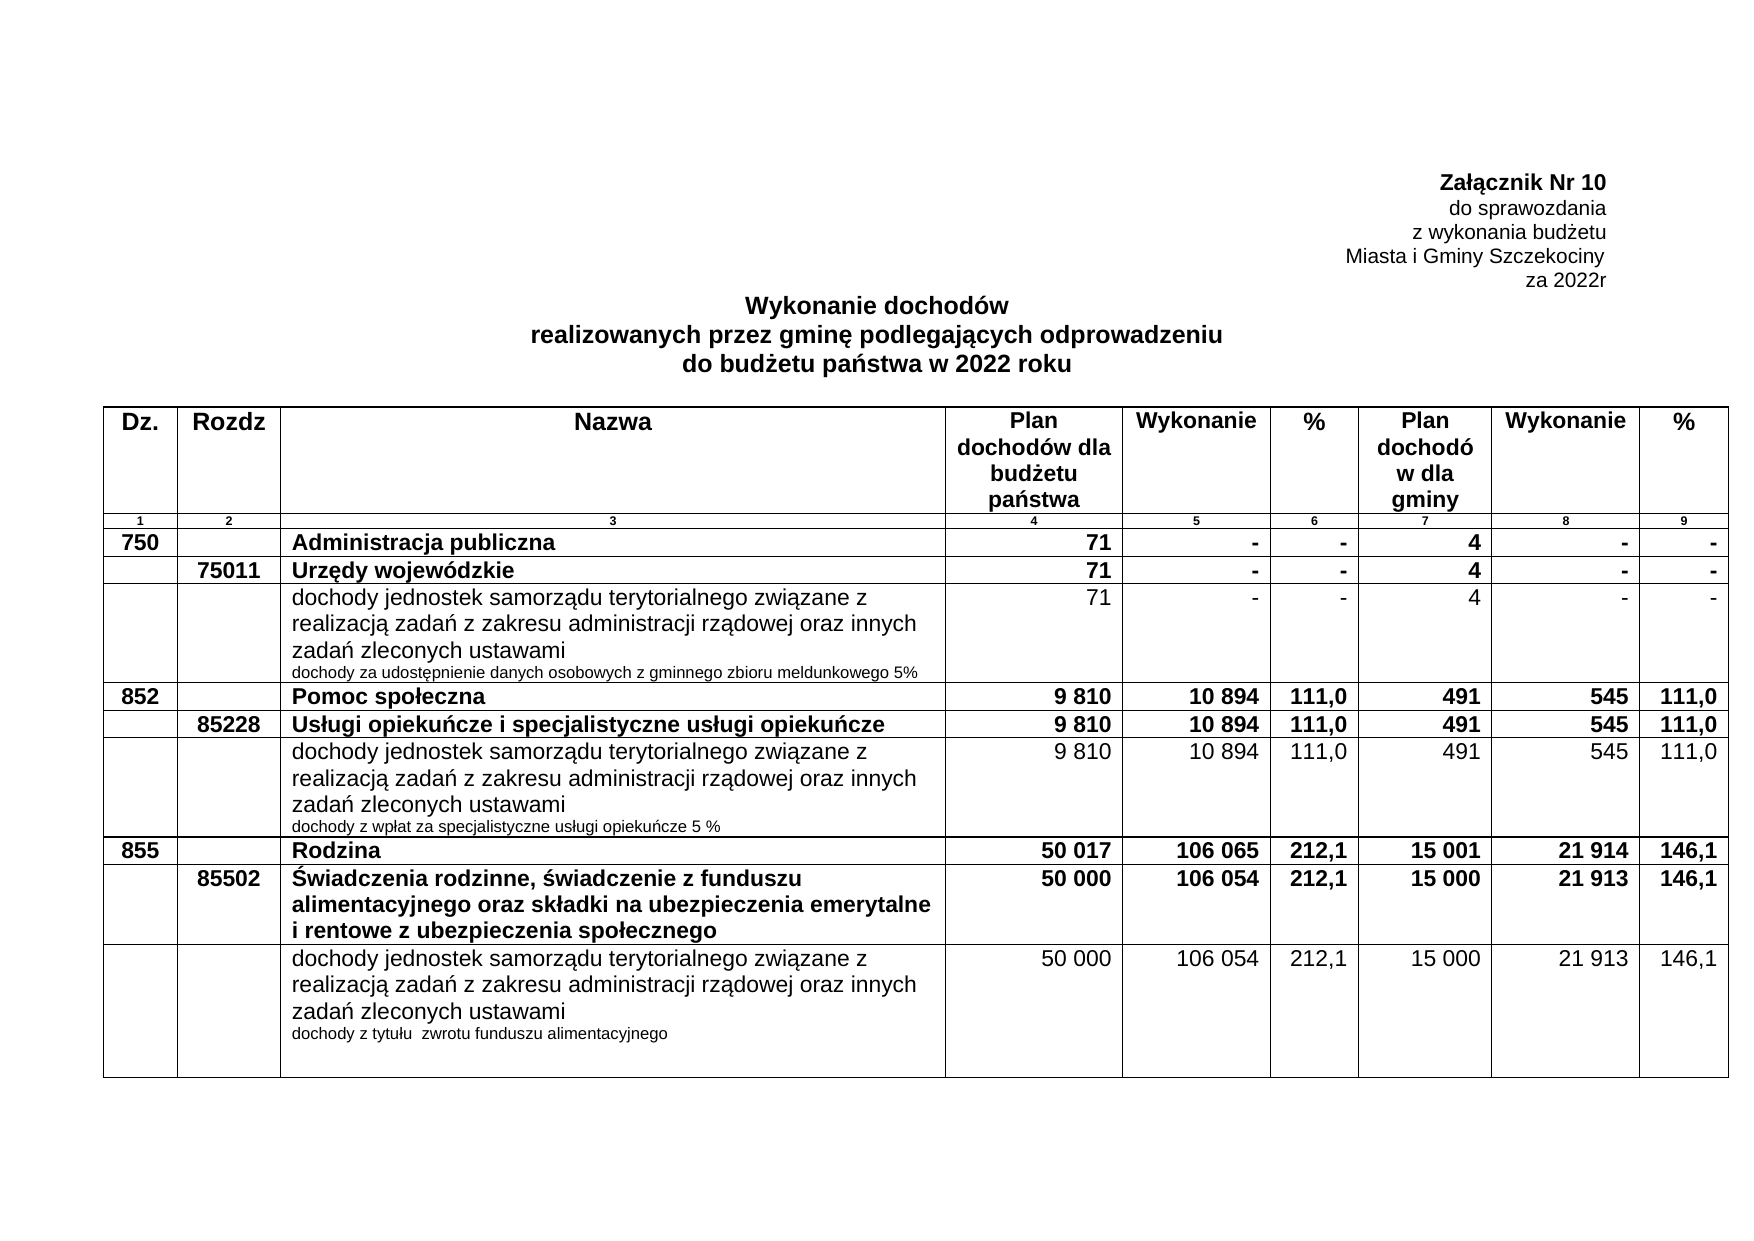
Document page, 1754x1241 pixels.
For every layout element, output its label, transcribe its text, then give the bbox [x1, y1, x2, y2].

table_cell [178, 529, 280, 556]
table_cell dochody jednostek samorządu terytorialnego związane z realizacją zadań z zakresu administracji rządowej oraz innych zadań zleconych ustawami dochody z tytułu zwrotu funduszu alimentacyjnego [281, 945, 945, 1077]
table_cell [178, 683, 280, 710]
text do sprawozdania [148, 196, 1606, 219]
table_cell 146,1 [1640, 838, 1728, 864]
table_cell 106 054 [1123, 945, 1270, 1077]
table_header % [1640, 408, 1728, 513]
table_cell - [1271, 529, 1358, 556]
table_cell 4 [1359, 529, 1491, 556]
table_cell [104, 738, 177, 836]
table_cell 9 810 [946, 711, 1122, 737]
table_cell dochody jednostek samorządu terytorialnego związane z realizacją zadań z zakresu administracji rządowej oraz innych zadań zleconych ustawami dochody za udostępnienie danych osobowych z gminnego zbioru meldunkowego 5% [281, 584, 945, 682]
table_cell 1 [104, 514, 177, 528]
table_cell 146,1 [1640, 865, 1728, 944]
table_cell Rodzina [281, 838, 945, 864]
table_cell 75011 [178, 557, 280, 583]
table_cell Pomoc społeczna [281, 683, 945, 710]
table_cell 111,0 [1271, 711, 1358, 737]
table_cell [178, 584, 280, 682]
table_cell [104, 945, 177, 1077]
table_cell dochody jednostek samorządu terytorialnego związane z realizacją zadań z zakresu administracji rządowej oraz innych zadań zleconych ustawami dochody z wpłat za specjalistyczne usługi opiekuńcze 5 % [281, 738, 945, 836]
table_cell 852 [104, 683, 177, 710]
table_cell 71 [946, 557, 1122, 583]
text za 2022r [148, 267, 1606, 291]
table_cell 21 913 [1492, 945, 1639, 1077]
text realizowanych przez gminę podlegających odprowadzeniu [148, 320, 1606, 349]
table_cell 212,1 [1271, 838, 1358, 864]
table_cell 10 894 [1123, 711, 1270, 737]
table_cell 15 000 [1359, 865, 1491, 944]
table_cell 10 894 [1123, 738, 1270, 836]
table_cell 10 894 [1123, 683, 1270, 710]
table_cell 5 [1123, 514, 1270, 528]
table_cell 491 [1359, 683, 1491, 710]
table_cell - [1492, 584, 1639, 682]
table_cell [104, 865, 177, 944]
text z wykonania budżetu [148, 219, 1606, 243]
table_cell 4 [946, 514, 1122, 528]
table_cell 111,0 [1271, 683, 1358, 710]
table_cell Świadczenia rodzinne, świadczenie z funduszu alimentacyjnego oraz składki na ubezpieczenia emerytalne i rentowe z ubezpieczenia społecznego [281, 865, 945, 944]
table_cell - [1492, 529, 1639, 556]
table_header Dz. [104, 408, 177, 513]
table_cell 111,0 [1640, 683, 1728, 710]
table_cell 106 054 [1123, 865, 1270, 944]
table_cell 85228 [178, 711, 280, 737]
table_cell 855 [104, 838, 177, 864]
table_cell - [1271, 557, 1358, 583]
table_header % [1271, 408, 1358, 513]
text Załącznik Nr 10 [148, 169, 1606, 196]
table_cell [104, 584, 177, 682]
table_cell 50 000 [946, 945, 1122, 1077]
table_cell 2 [178, 514, 280, 528]
table_cell 15 000 [1359, 945, 1491, 1077]
table_cell 4 [1359, 584, 1491, 682]
table_header Rozdz [178, 408, 280, 513]
table_cell 545 [1492, 738, 1639, 836]
table_cell Administracja publiczna [281, 529, 945, 556]
table_cell [178, 838, 280, 864]
table_cell - [1640, 529, 1728, 556]
table_cell 15 001 [1359, 838, 1491, 864]
table_cell [178, 738, 280, 836]
table_cell 50 000 [946, 865, 1122, 944]
table_cell 7 [1359, 514, 1491, 528]
text Wykonanie dochodów [148, 291, 1606, 320]
table_cell 50 017 [946, 838, 1122, 864]
table_cell 491 [1359, 738, 1491, 836]
table_cell 111,0 [1640, 711, 1728, 737]
table_cell 85502 [178, 865, 280, 944]
table_header Plan dochodów dla budżetu państwa [946, 408, 1122, 513]
table_cell 71 [946, 529, 1122, 556]
table_cell 111,0 [1640, 738, 1728, 836]
table_cell 71 [946, 584, 1122, 682]
table_cell 4 [1359, 557, 1491, 583]
table_cell 21 913 [1492, 865, 1639, 944]
table_cell Usługi opiekuńcze i specjalistyczne usługi opiekuńcze [281, 711, 945, 737]
table_header Wykonanie [1123, 408, 1270, 513]
table_cell 750 [104, 529, 177, 556]
table_cell 21 914 [1492, 838, 1639, 864]
table_cell 212,1 [1271, 865, 1358, 944]
table_cell 146,1 [1640, 945, 1728, 1077]
table_cell - [1123, 557, 1270, 583]
table_cell 491 [1359, 711, 1491, 737]
table_cell 8 [1492, 514, 1639, 528]
table_cell 9 810 [946, 738, 1122, 836]
table_header Wykonanie [1492, 408, 1639, 513]
table_cell [104, 557, 177, 583]
table_cell [178, 945, 280, 1077]
text do budżetu państwa w 2022 roku [148, 349, 1606, 378]
table_cell 106 065 [1123, 838, 1270, 864]
table_header Plan dochodów dla gminy [1359, 408, 1491, 513]
text Miasta i Gminy Szczekociny [148, 243, 1606, 267]
table_cell [104, 711, 177, 737]
table_cell 545 [1492, 711, 1639, 737]
table_cell - [1640, 557, 1728, 583]
table_cell 6 [1271, 514, 1358, 528]
table_cell 3 [281, 514, 945, 528]
table_cell - [1271, 584, 1358, 682]
table_cell - [1640, 584, 1728, 682]
table_cell - [1123, 529, 1270, 556]
table_cell - [1492, 557, 1639, 583]
table_cell 9 810 [946, 683, 1122, 710]
table_header Nazwa [281, 408, 945, 513]
table_cell 9 [1640, 514, 1728, 528]
table_cell 212,1 [1271, 945, 1358, 1077]
table_cell Urzędy wojewódzkie [281, 557, 945, 583]
table_cell - [1123, 584, 1270, 682]
table_cell 545 [1492, 683, 1639, 710]
table_cell 111,0 [1271, 738, 1358, 836]
